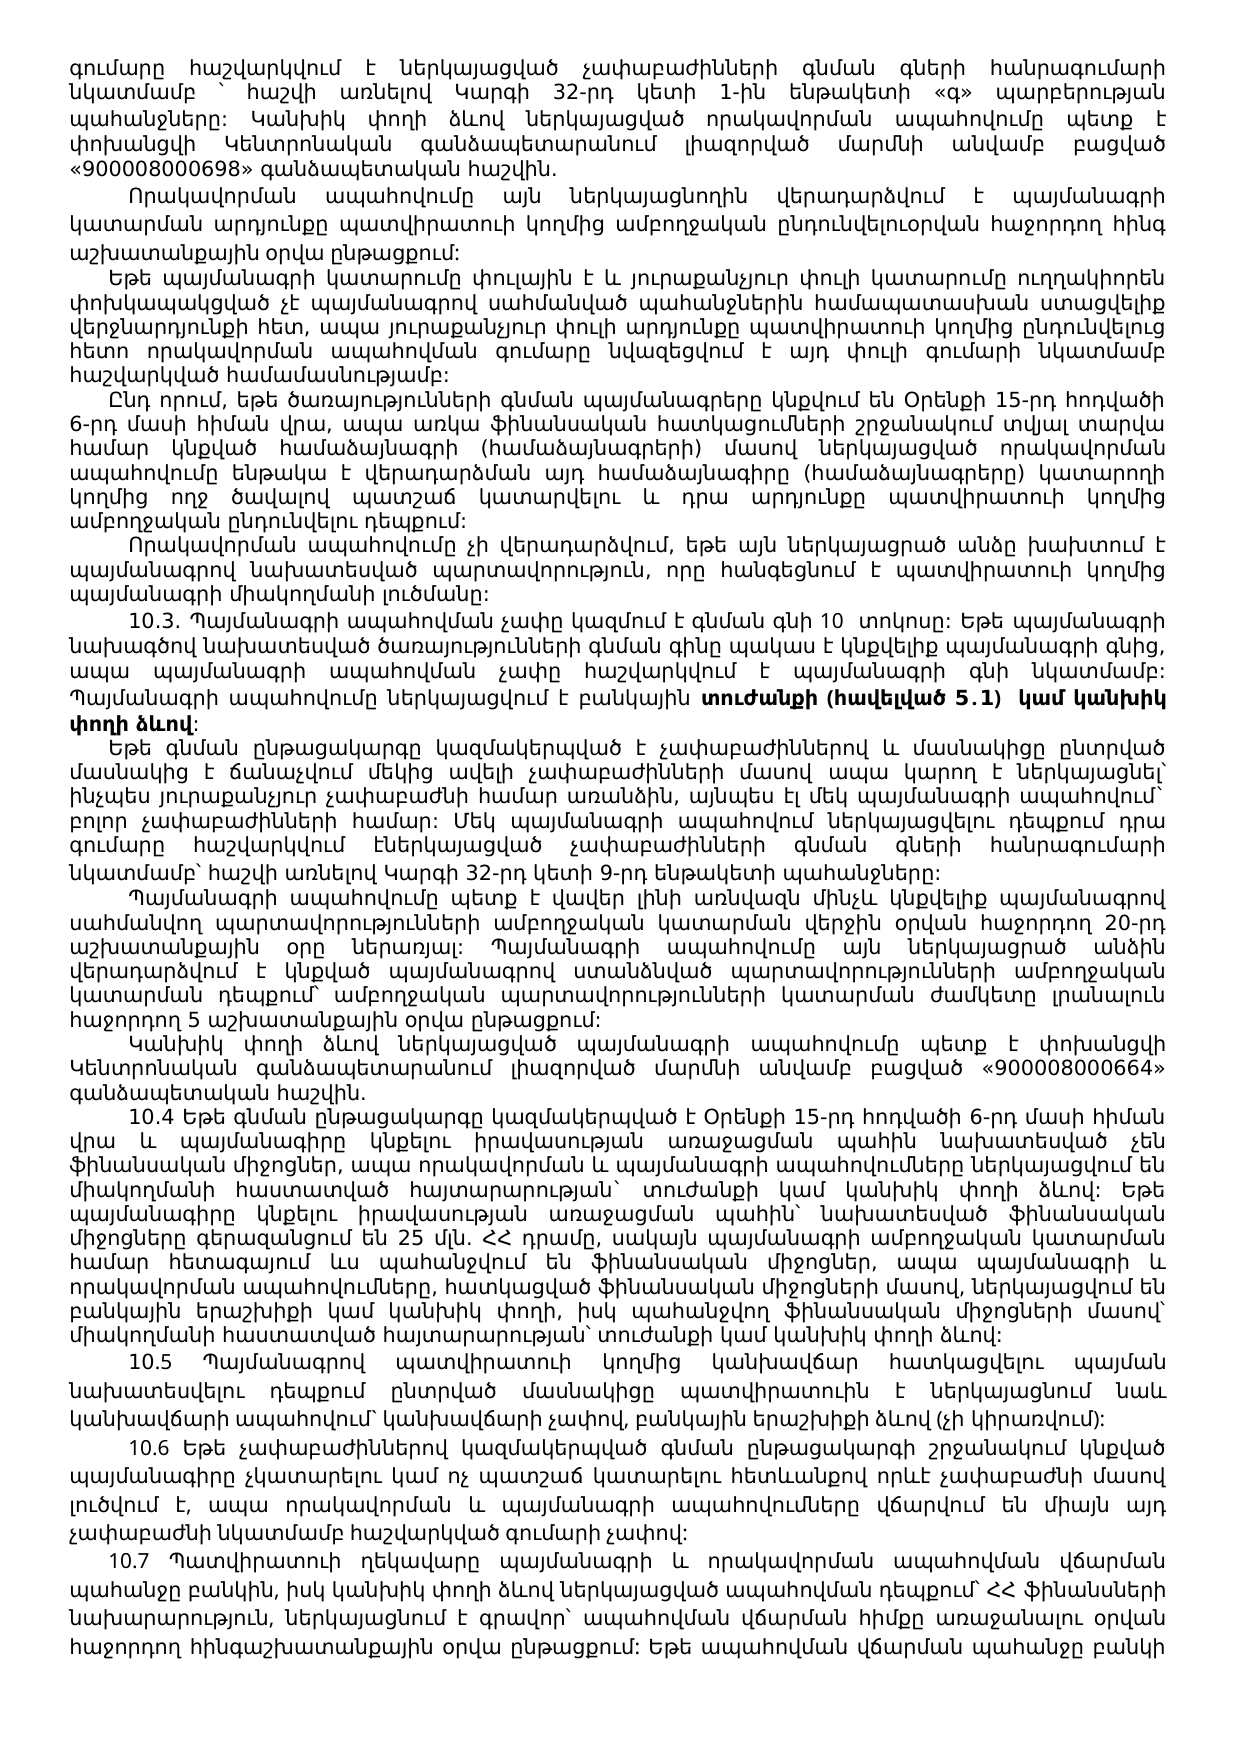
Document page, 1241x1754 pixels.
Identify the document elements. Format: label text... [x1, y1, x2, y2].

text 10.5 Պայմանագրով պատվիրատուի կողմից կանխավճար հատկացվելու պայման նախատեսվելու դեպքում ընտրված մասնակիցը պատվիրատուին է ներկայացնում նաև կանխավճարի ապահովում` կանխավճարի չափով, բանկային երաշխիքի ձևով (չի կիրառվում): [69, 1347, 1167, 1433]
text Ընդ որում, եթե ծառայությունների գնման պայմանագրերը կնքվում են Օրենքի 15-րդ հոդվածի 6-րդ մասի հիման վրա, ապա առկա ֆինանսական հատկացումների շրջանակում տվյալ տարվա համար կնքված համաձայնագրի (համաձայնագրերի) մասով ներկայացված որակավորման ապահովումը ենթակա է վերադարձման այդ համաձայնագիրը (համաձայնագրերը) կատարողի կողմից ողջ ծավալով պատշաճ կատարվելու և դրա արդյունքը պատվիրատուի կողմից ամբողջական ընդունվելու դեպքում: [69, 388, 1167, 533]
text 10.6 Եթե չափաբաժիններով կազմակերպված գնման ընթացակարգի շրջանակում կնքված պայմանագիրը չկատարելու կամ ոչ պատշաճ կատարելու հետևանքով որևէ չափաբաժնի մասով լուծվում է, ապա որակավորման և պայմանագրի ապահովումները վճարվում են միայն այդ չափաբաժնի նկատմամբ հաշվարկված գումարի չափով: [69, 1433, 1167, 1547]
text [69, 56, 1167, 181]
text Կանխիկ փողի ձևով ներկայացված պայմանագրի ապահովումը պետք է փոխանցվի Կենտրոնական գանձապետարանում լիազորված մարմնի անվամբ բացված «900008000664» գանձապետական հաշվին. [69, 1032, 1167, 1105]
text Որակավորման ապահովումը այն ներկայացնողին վերադարձվում է պայմանագրի կատարման արդյունքը պատվիրատուի կողմից ամբողջական ընդունվելուօրվան հաջորդող հինգ աշխատանքային օրվա ընթացքում: [69, 181, 1167, 266]
text Եթե գնման ընթացակարգը կազմակերպված է չափաբաժիններով և մասնակիցը ընտրված մասնակից է ճանաչվում մեկից ավելի չափաբաժինների մասով ապա կարող է ներկայացնել՝ ինչպես յուրաքանչյուր չափաբաժնի համար առանձին, այնպես էլ մեկ պայմանագրի ապահովում` բոլոր չափաբաժինների համար: Մեկ պայմանագրի ապահովում ներկայացվելու դեպքում դրա գումարը հաշվարկվում էներկայացված չափաբաժինների գնման գների հանրագումարի նկատմամբ՝ հաշվի առնելով Կարգի 32-րդ կետի 9-րդ ենթակետի պահանջները: [69, 736, 1167, 886]
text 10.3. Պայմանագրի ապահովման չափը կազմում է գնման գնի 10 տոկոսը: Եթե պայմանագրի նախագծով նախատեսված ծառայությունների գնման գինը պակաս է կնքվելիք պայմանագրի գնից, ապա պայմանագրի ապահովման չափը հաշվարկվում է պայմանագրի գնի նկատմամբ: Պայմանագրի ապահովումը ներկայացվում է բանկային տուժանքի (հավելված 5․1) կամ կանխիկ փողի ձևով: [69, 606, 1167, 736]
text 10.4 Եթե գնման ընթացակարգը կազմակերպված է Օրենքի 15-րդ հոդվածի 6-րդ մասի հիման վրա և պայմանագիրը կնքելու իրավասության առաջացման պահին նախատեսված չեն ֆինանսական միջոցներ, ապա որակավորման և պայմանագրի ապահովումները ներկայացվում են միակողմանի հաստատված հայտարարության` տուժանքի կամ կանխիկ փողի ձևով: Եթե պայմանագիրը կնքելու իրավասության առաջացման պահին՝ նախատեսված ֆինանսական միջոցները գերազանցում են 25 մլն. ՀՀ դրամը, սակայն պայմանագրի ամբողջական կատարման համար հետագայում ևս պահանջվում են ֆինանսական միջոցներ, ապա պայմանագրի և որակավորման ապահովումները, հատկացված ֆինանսական միջոցների մասով, ներկայացվում են բանկային երաշխիքի կամ կանխիկ փողի, իսկ պահանջվող ֆինանսական միջոցների մասով՝ միակողմանի հաստատված հայտարարության՝ տուժանքի կամ կանխիկ փողի ձևով: [69, 1105, 1167, 1347]
text Որակավորման ապահովումը չի վերադարձվում, եթե այն ներկայացրած անձը խախտում է պայմանագրով նախատեսված պարտավորություն, որը հանգեցնում է պատվիրատուի կողմից պայմանագրի միակողմանի լուծմանը: [69, 533, 1167, 606]
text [69, 1547, 1167, 1660]
text Եթե պայմանագրի կատարումը փուլային է և յուրաքանչյուր փուլի կատարումը ուղղակիորեն փոխկապակցված չէ պայմանագրով սահմանված պահանջներին համապատասխան ստացվելիք վերջնարդյունքի հետ, ապա յուրաքանչյուր փուլի արդյունքը պատվիրատուի կողմից ընդունվելուց հետո որակավորման ապահովման գումարը նվազեցվում է այդ փուլի գումարի նկատմամբ հաշվարկված համամասնությամբ: [69, 266, 1167, 388]
text Պայմանագրի ապահովումը պետք է վավեր լինի առնվազն մինչև կնքվելիք պայմանագրով սահմանվող պարտավորությունների ամբողջական կատարման վերջին օրվան հաջորդող 20-րդ աշխատանքային օրը ներառյալ: Պայմանագրի ապահովումը այն ներկայացրած անձին վերադարձվում է կնքված պայմանագրով ստանձնված պարտավորությունների ամբողջական կատարման դեպքում՝ ամբողջական պարտավորությունների կատարման ժամկետը լրանալուն հաջորդող 5 աշխատանքային օրվա ընթացքում: [69, 886, 1167, 1032]
